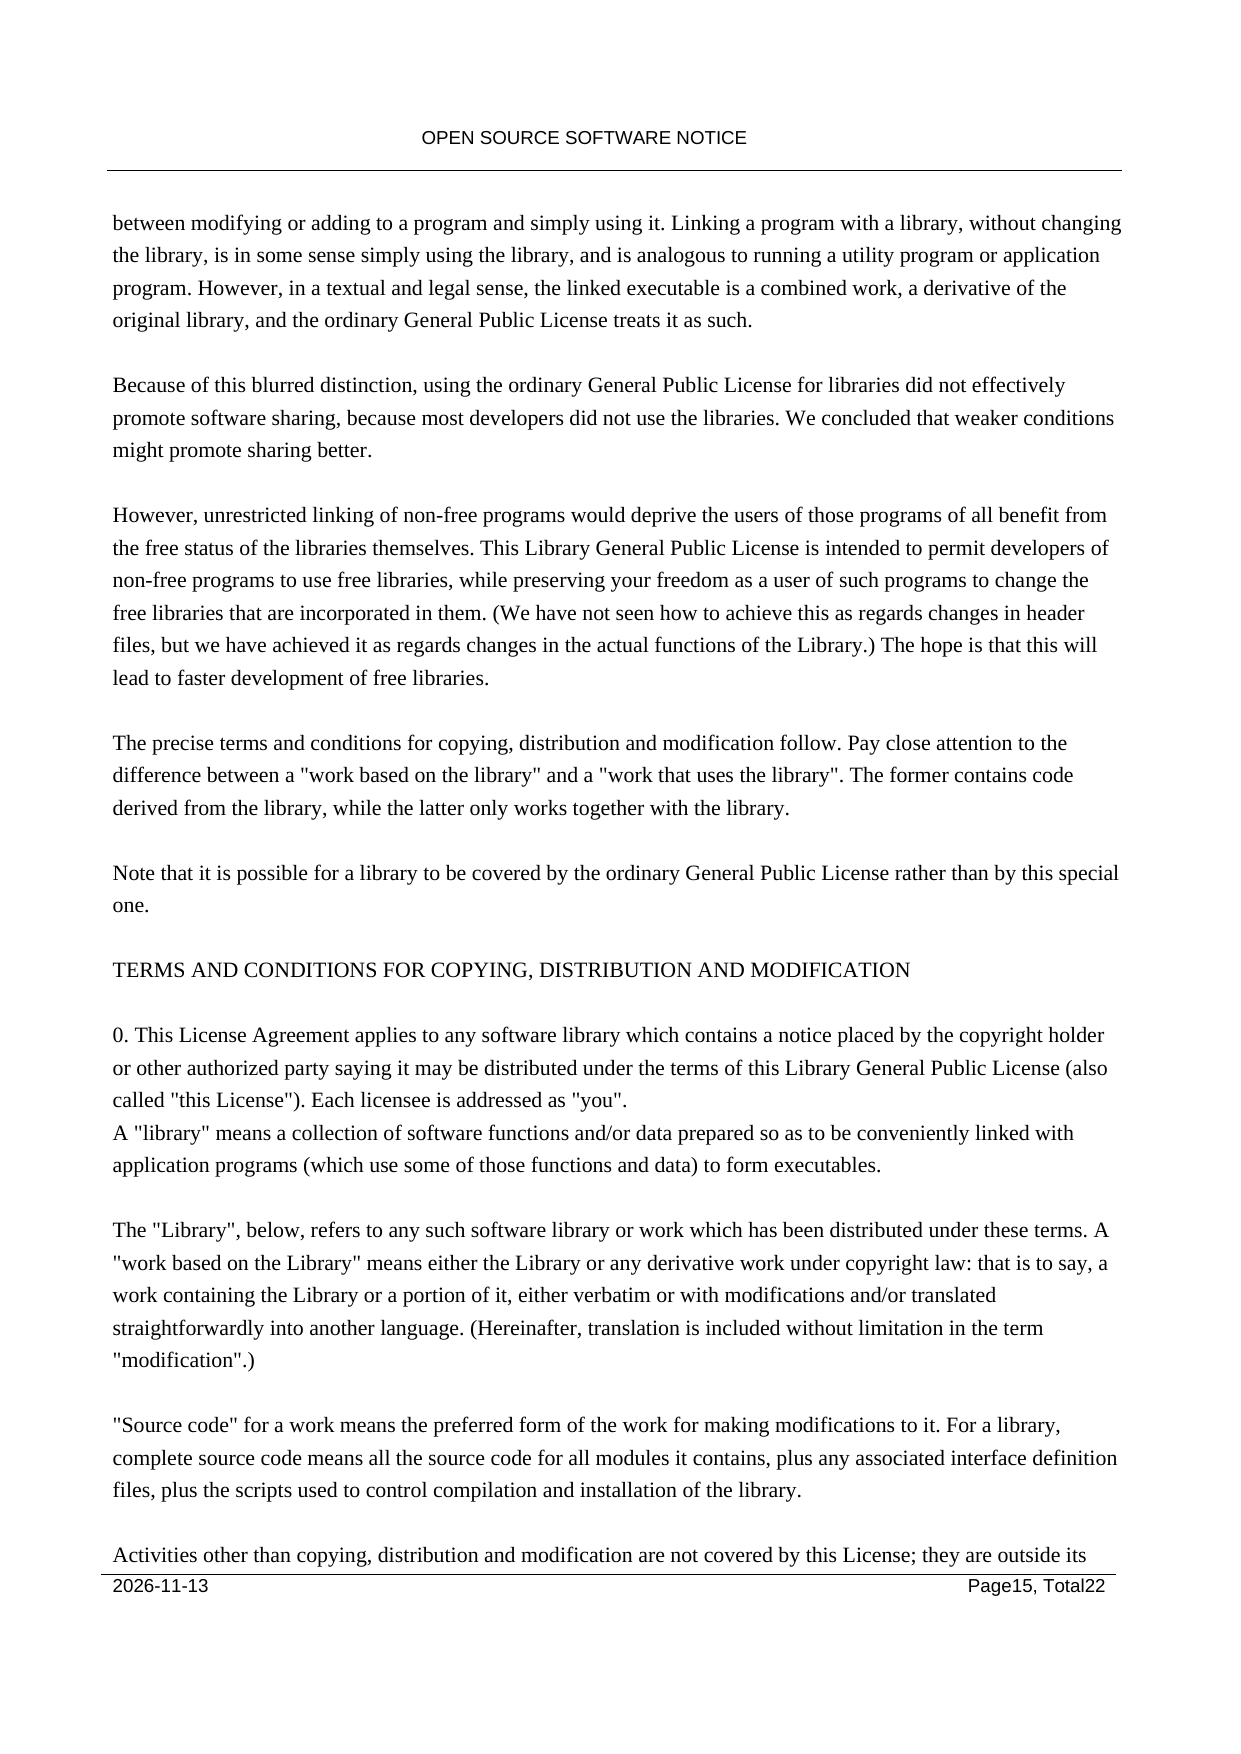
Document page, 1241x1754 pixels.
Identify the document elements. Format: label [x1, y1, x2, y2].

text [112, 206, 1128, 1571]
